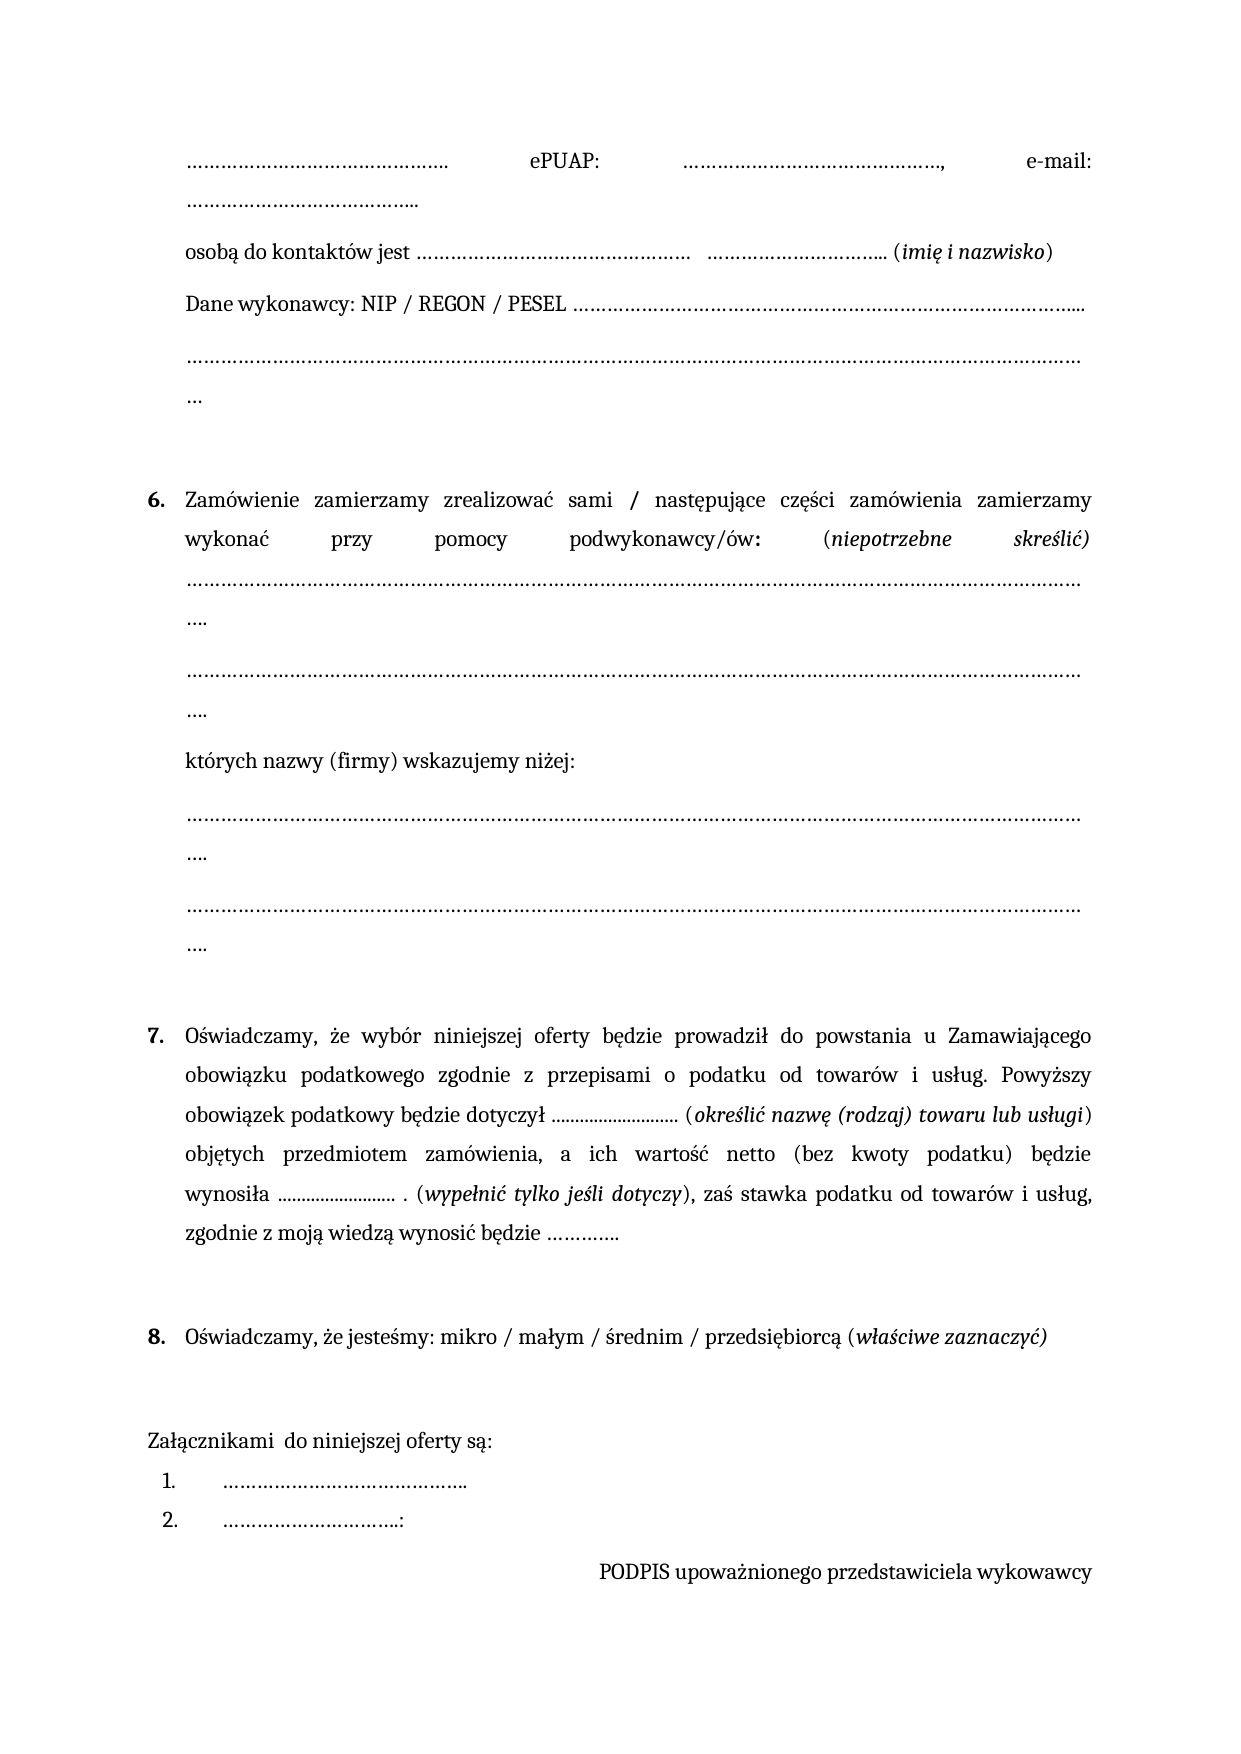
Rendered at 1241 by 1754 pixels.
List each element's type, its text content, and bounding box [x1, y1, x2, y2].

text PODPIS upoważnionego przedstawiciela wykowawcy [148, 1559, 1093, 1585]
list ……………………………………. [162, 1467, 1093, 1494]
text których nazwy (firmy) wskazujemy niżej: [185, 748, 1093, 775]
text …………………………………………………………………………………………………………………………………………… [185, 343, 1093, 409]
text Załącznikami do niniejszej oferty są: [148, 1428, 1093, 1454]
list Oświadczamy, że wybór niniejszej oferty będzie prowadził do powstania u Zamawiającego obowiązku podatkowego zgodnie z przepisami o podatku od towarów i usług. Powyższy obowiązek podatkowy będzie dotyczył ........................... (określić nazwę (rodzaj) towaru lub usługi) objętych przedmiotem zamówienia, a ich wartość netto (bez kwoty podatku) będzie wynosiła ......................... . (wypełnić tylko jeśli dotyczy), zaś stawka podatku od towarów i usług, zgodnie z moją wiedzą wynosić będzie …………. [148, 1023, 1093, 1246]
text osobą do kontaktów jest ………………………………………… ………………………….. (imię i nazwisko) [185, 239, 1093, 265]
list ………………………….: [162, 1507, 1093, 1533]
text ………………………………………. ePUAP: ………………………………………, e-mail: ………………………………….. [185, 148, 1093, 213]
list ……………………………………………………………………………………………………………………………………………. [185, 892, 1093, 958]
text Dane wykonawcy: NIP / REGON / PESEL ……………………………………………………………………………... [185, 291, 1093, 317]
text ……………………………………………………………………………………………………………………………………………. [185, 800, 1093, 866]
text ……………………………………………………………………………………………………………………………………………. [185, 657, 1093, 723]
list Zamówienie zamierzamy zrealizować sami / następujące części zamówienia zamierzamy wykonać przy pomocy podwykonawcy/ów: (niepotrzebne skreślić) ……………………………………………………………………………………………………………………………………………. [148, 486, 1093, 631]
list Oświadczamy, że jesteśmy: mikro / małym / średnim / przedsiębiorcą (właściwe zaznaczyć) [148, 1324, 1093, 1350]
